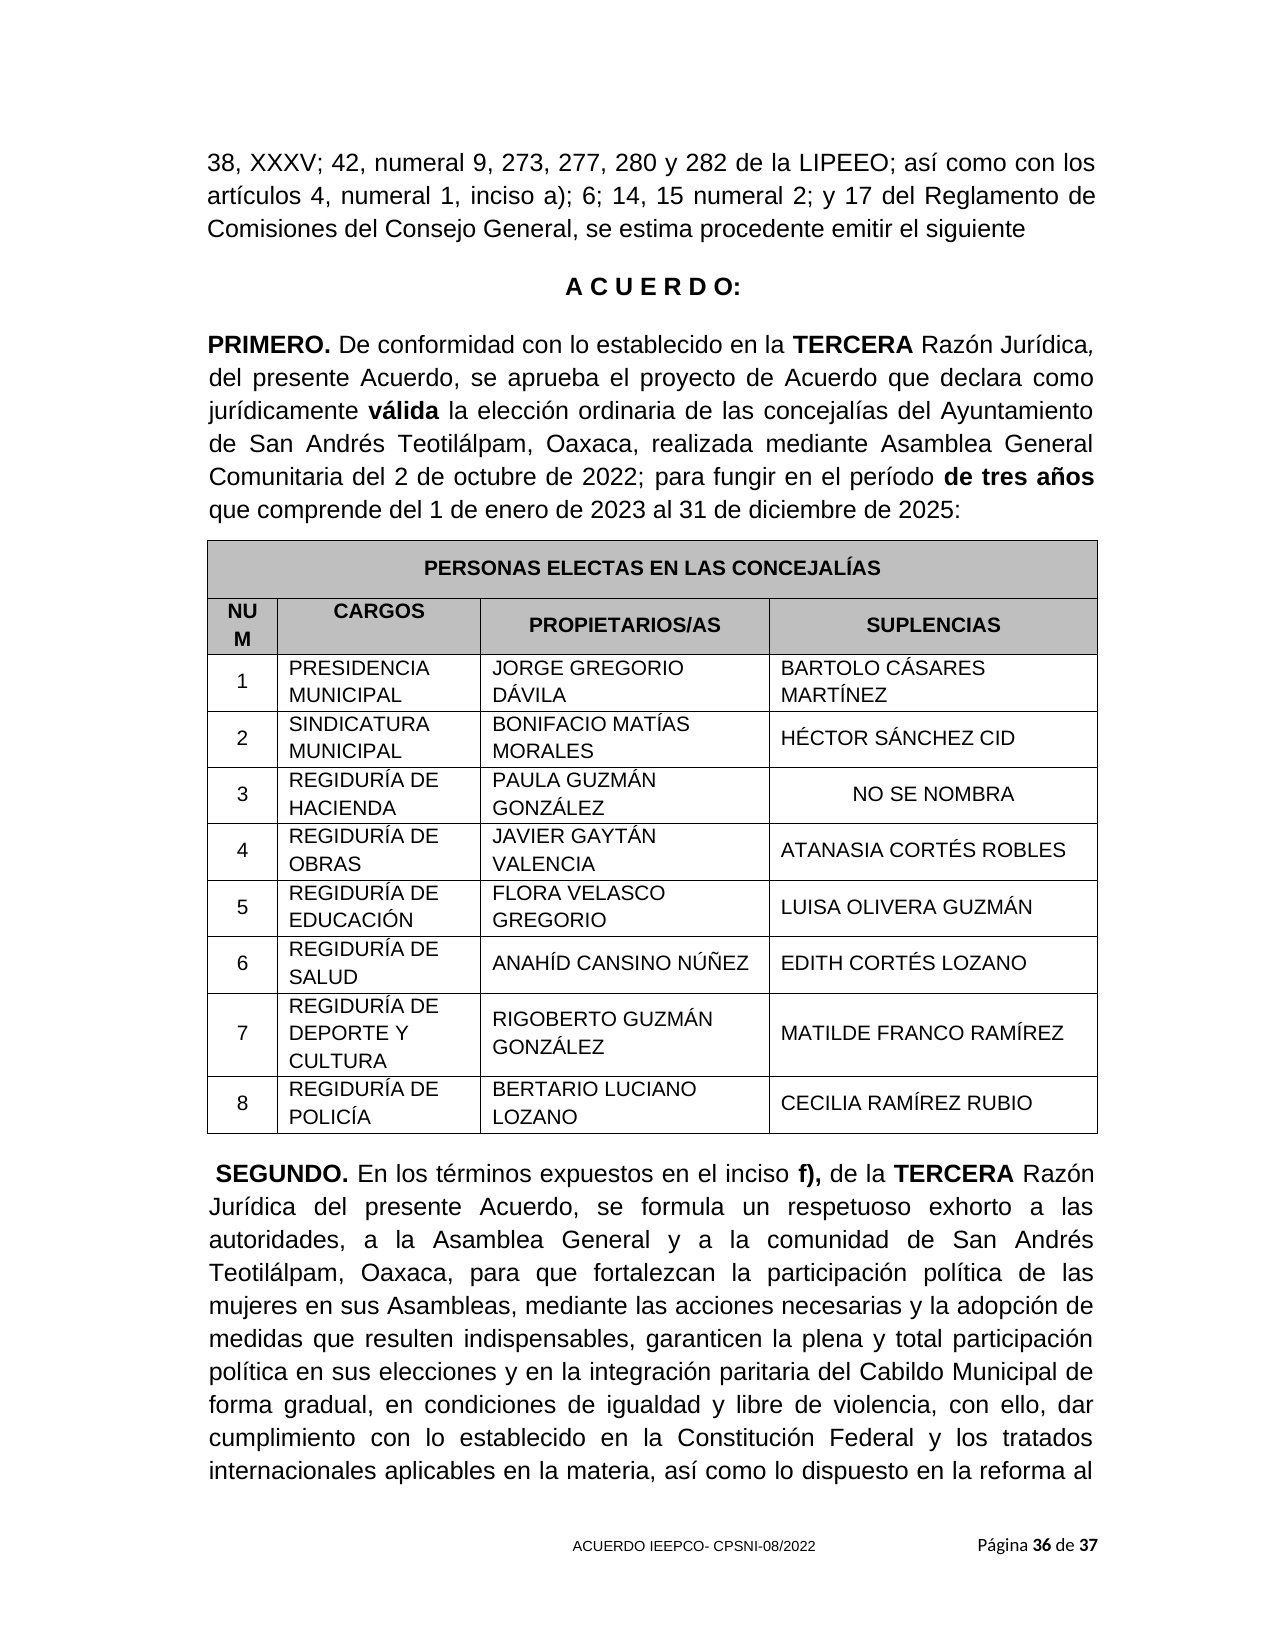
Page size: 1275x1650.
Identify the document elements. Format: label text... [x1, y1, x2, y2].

table_cell NO SE NOMBRA [770, 768, 1097, 823]
table_cell REGIDURÍA DE HACIENDA [278, 768, 480, 823]
table_cell 1 [208, 655, 277, 711]
table_cell REGIDURÍA DE SALUD [278, 937, 480, 992]
table_cell FLORA VELASCO GREGORIO [481, 881, 769, 936]
table_cell 2 [208, 712, 277, 767]
table_cell SUPLENCIAS [770, 599, 1097, 654]
table_cell 8 [208, 1077, 277, 1133]
table_cell REGIDURÍA DE DEPORTE Y CULTURA [278, 994, 480, 1076]
table_cell REGIDURÍA DE POLICÍA [278, 1077, 480, 1133]
subtitle A C U E R D O: [308, 272, 998, 301]
table_cell PAULA GUZMÁN GONZÁLEZ [481, 768, 769, 823]
table_cell REGIDURÍA DE OBRAS [278, 824, 480, 880]
table_cell 4 [208, 824, 277, 880]
table_cell PROPIETARIOS/AS [481, 599, 769, 654]
table_cell NUM [208, 599, 277, 654]
table_cell MATILDE FRANCO RAMÍREZ [770, 994, 1097, 1076]
table_cell 6 [208, 937, 277, 992]
text PRIMERO. De conformidad con lo establecido en la TERCERA Razón Jurídica, del presente Acuerdo, se aprueba el proyecto de Acuerdo que declara como jurídicamente válida la elección ordinaria de las concejalías del Ayuntamiento de San Andrés Teotilálpam, Oaxaca, realizada mediante Asamblea General Comunitaria del 2 de octubre de 2022; para fungir en el período de tres años que comprende del 1 de enero de 2023 al 31 de diciembre de 2025: [207, 330, 1095, 524]
table_cell EDITH CORTÉS LOZANO [770, 937, 1097, 992]
table_cell 7 [208, 994, 277, 1076]
table_cell SINDICATURA MUNICIPAL [278, 712, 480, 767]
table_cell CECILIA RAMÍREZ RUBIO [770, 1077, 1097, 1133]
table_cell BARTOLO CÁSARES MARTÍNEZ [770, 655, 1097, 711]
table_cell ATANASIA CORTÉS ROBLES [770, 824, 1097, 880]
table_cell RIGOBERTO GUZMÁN GONZÁLEZ [481, 994, 769, 1076]
table_cell BERTARIO LUCIANO LOZANO [481, 1077, 769, 1133]
table_header PERSONAS ELECTAS EN LAS CONCEJALÍAS [208, 541, 1097, 598]
table_cell 3 [208, 768, 277, 823]
table_cell ANAHÍD CANSINO NÚÑEZ [481, 937, 769, 992]
table_cell JORGE GREGORIO DÁVILA [481, 655, 769, 711]
table_cell JAVIER GAYTÁN VALENCIA [481, 824, 769, 880]
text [207, 148, 1098, 242]
table_cell LUISA OLIVERA GUZMÁN [770, 881, 1097, 936]
table_cell 5 [208, 881, 277, 936]
table_cell REGIDURÍA DE EDUCACIÓN [278, 881, 480, 936]
table_cell PRESIDENCIA MUNICIPAL [278, 655, 480, 711]
table_cell BONIFACIO MATÍAS MORALES [481, 712, 769, 767]
table_cell CARGOS [278, 599, 480, 654]
table_cell HÉCTOR SÁNCHEZ CID [770, 712, 1097, 767]
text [207, 1159, 1095, 1484]
